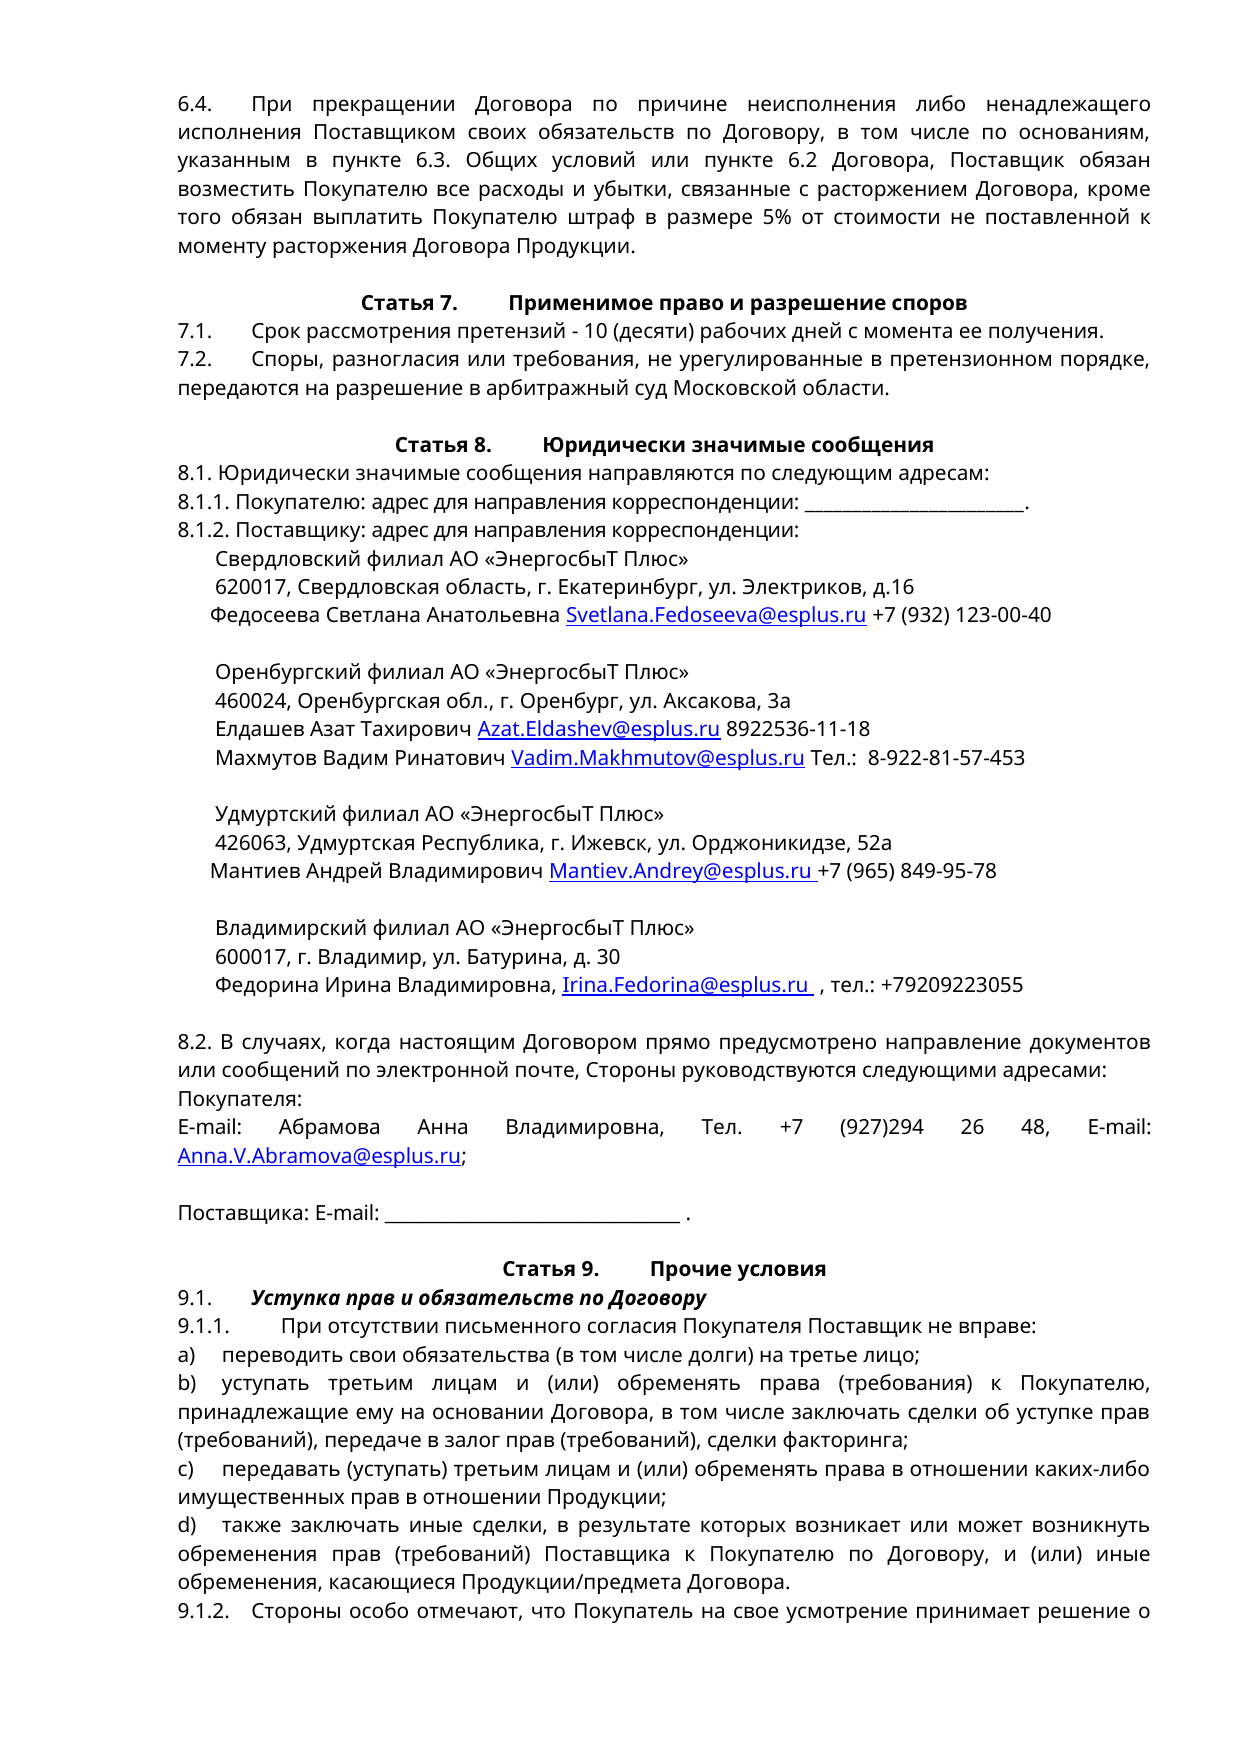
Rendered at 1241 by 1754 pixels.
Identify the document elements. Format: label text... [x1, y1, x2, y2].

text 620017, Свердловская область, г. Екатеринбург, ул. Электриков, д.16 [215, 572, 1152, 601]
list 8.1.2. Поставщику: адрес для направления корреспонденции: [177, 515, 1152, 544]
list также заключать иные сделки, в результате которых возникает или может возникнуть обременения прав (требований) Поставщика к Покупателю по Договору, и (или) иные обременения, касающиеся Продукции/предмета Договора. [177, 1511, 1152, 1596]
text Свердловский филиал АО «ЭнергосбыТ Плюс» [215, 544, 1152, 572]
list Покупателя: [177, 1084, 1152, 1112]
text 600017, г. Владимир, ул. Батурина, д. 30 [215, 942, 1152, 970]
text 426063, Удмуртская Республика, г. Ижевск, ул. Орджоникидзе, 52а [215, 828, 1152, 856]
list E-mail: Абрамова Анна Владимировна, Тел. +7 (927)294 26 48, E-mail: Anna.V.Abramova@esplus.ru; [177, 1112, 1152, 1169]
text 460024, Оренбургская обл., г. Оренбург, ул. Аксакова, 3а [215, 686, 1152, 714]
list уступать третьим лицам и (или) обременять права (требования) к Покупателю, принадлежащие ему на основании Договора, в том числе заключать сделки об уступке прав (требований), передаче в залог прав (требований), сделки факторинга; [177, 1368, 1152, 1454]
list Споры, разногласия или требования, не урегулированные в претензионном порядке, передаются на разрешение в арбитражный суд Московской области. [177, 344, 1152, 401]
list Юридически значимые сообщения [177, 430, 1152, 458]
list Срок рассмотрения претензий - 10 (десяти) рабочих дней с момента ее получения. [177, 316, 1152, 344]
list передавать (уступать) третьим лицам и (или) обременять права в отношении каких-либо имущественных прав в отношении Продукции; [177, 1454, 1152, 1511]
text Федорина Ирина Владимировна, Irina.Fedorina@esplus.ru , тел.: +79209223055 [215, 970, 1152, 999]
list Поставщика: E-mail: _________________________________ . [177, 1198, 1152, 1226]
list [177, 1596, 1152, 1624]
list 8.1. Юридически значимые сообщения направляются по следующим адресам: [177, 458, 1152, 487]
list При отсутствии письменного согласия Покупателя Поставщик не вправе: [177, 1311, 1152, 1340]
text Владимирский филиал АО «ЭнергосбыТ Плюс» [215, 913, 1152, 942]
list 8.2. В случаях, когда настоящим Договором прямо предусмотрено направление документов или сообщений по электронной почте, Стороны руководствуются следующими адресами: [177, 1027, 1152, 1084]
list Уступка прав и обязательств по Договору [177, 1283, 1152, 1311]
text Мантиев Андрей Владимирович Mantiev.Andrey@esplus.ru +7 (965) 849-95-78 [177, 856, 1152, 885]
list переводить свои обязательства (в том числе долги) на третье лицо; [177, 1340, 1152, 1368]
list При прекращении Договора по причине неисполнения либо ненадлежащего исполнения Поставщиком своих обязательств по Договору, в том числе по основаниям, указанным в пункте 6.3. Общих условий или пункте 6.2 Договора, Поставщик обязан возместить Покупателю все расходы и убытки, связанные с расторжением Договора, кроме того обязан выплатить Покупателю штраф в размере 5% от стоимости не поставленной к моменту расторжения Договора Продукции. [177, 89, 1152, 259]
list 8.1.1. Покупателю: адрес для направления корреспонденции: _______________________. [177, 487, 1152, 515]
list Прочие условия [177, 1254, 1152, 1283]
text Федосеева Светлана Анатольевна Svetlana.Fedoseeva@esplus.ru +7 (932) 123-00-40 [177, 601, 1152, 629]
text Оренбургский филиал АО «ЭнергосбыТ Плюс» [215, 657, 1152, 686]
text Махмутов Вадим Ринатович Vadim.Makhmutov@esplus.ru Тел.: 8-922-81-57-453 [215, 743, 1152, 771]
text Елдашев Азат Тахирович Azat.Eldashev@esplus.ru 8922536-11-18 [215, 714, 1152, 743]
list Применимое право и разрешение споров [177, 288, 1152, 316]
text Удмуртский филиал АО «ЭнергосбыТ Плюс» [215, 799, 1152, 828]
